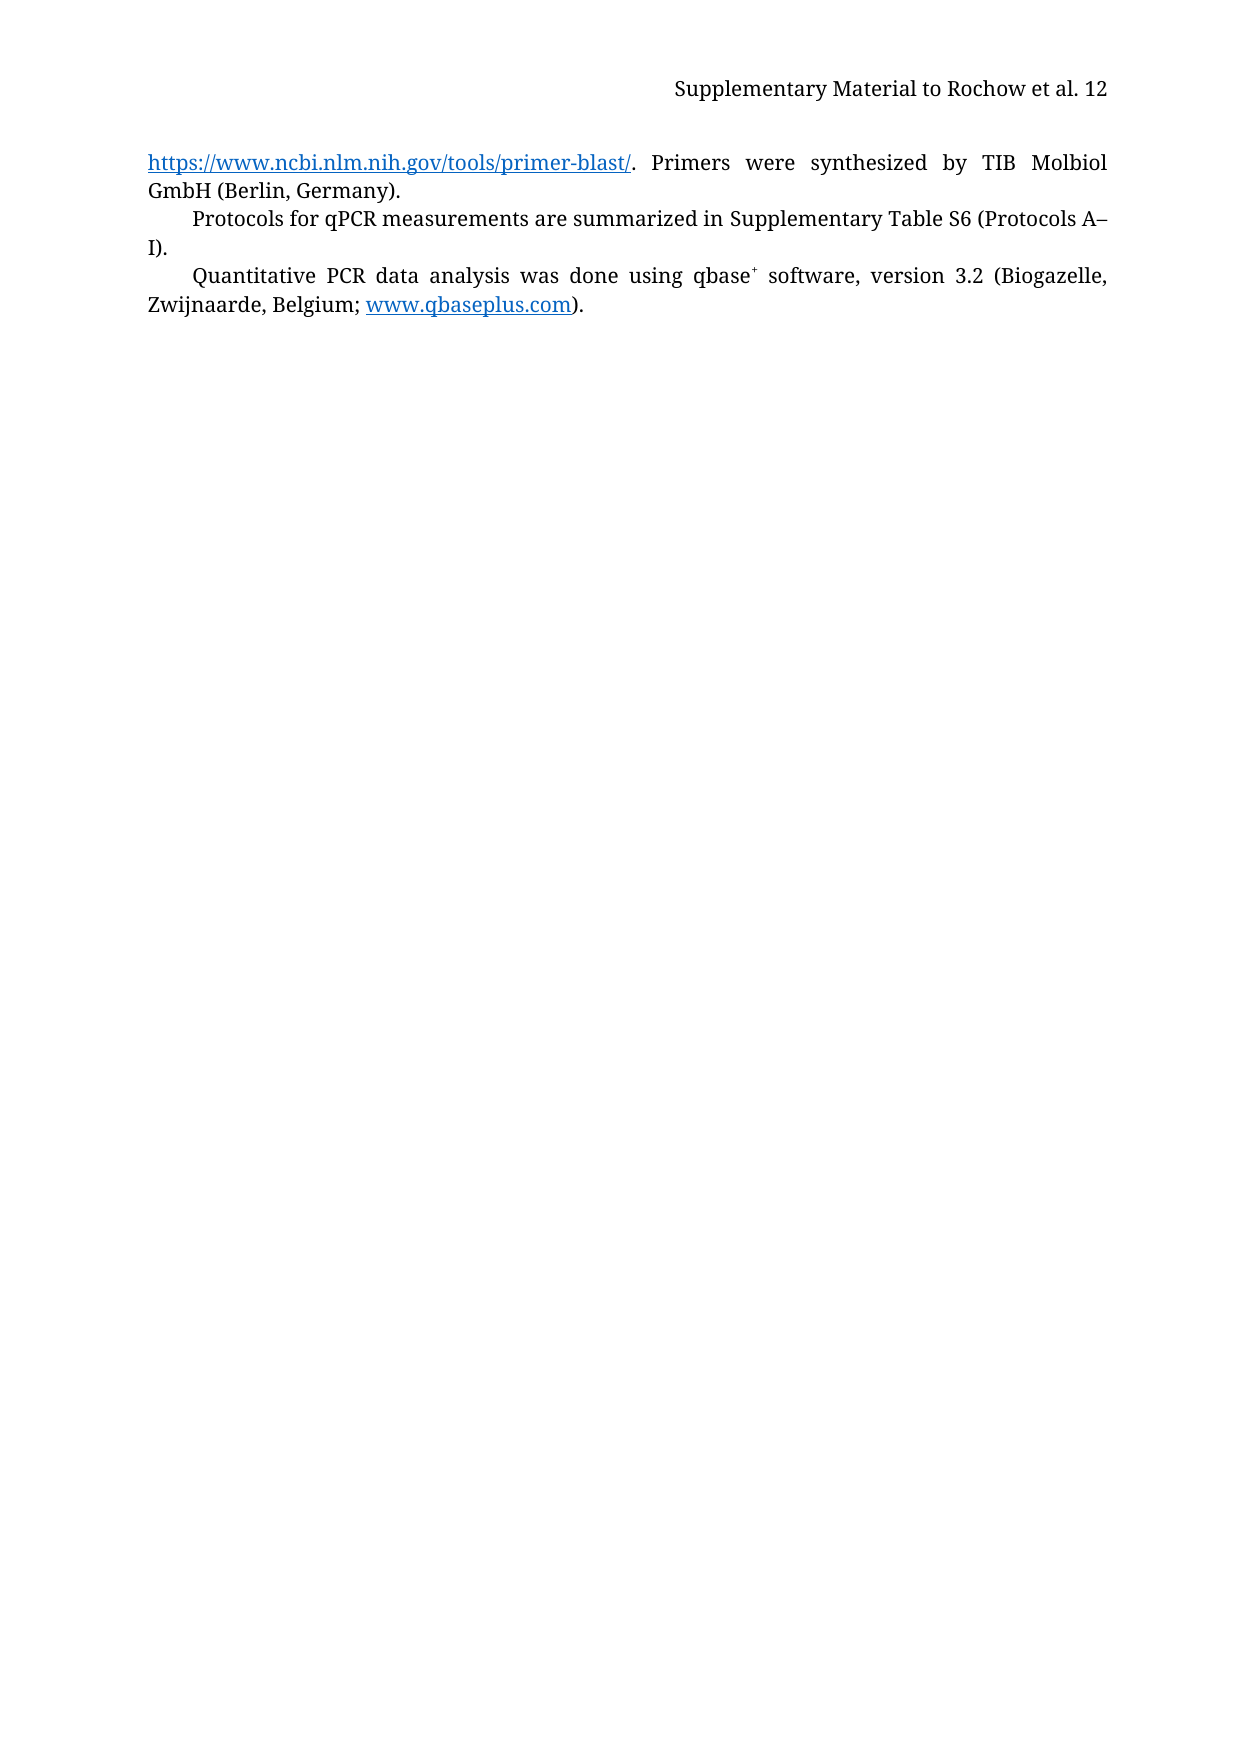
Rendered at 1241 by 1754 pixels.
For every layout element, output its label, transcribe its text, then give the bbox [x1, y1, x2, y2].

text Quantitative PCR data analysis was done using qbase+ software, version 3.2 (Biogazelle, Zwijnaarde, Belgium; www.qbaseplus.com). [148, 261, 1107, 318]
text Protocols for qPCR measurements are summarized in Supplementary Table S6 (Protocols A–I). [148, 204, 1107, 261]
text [148, 148, 1107, 204]
